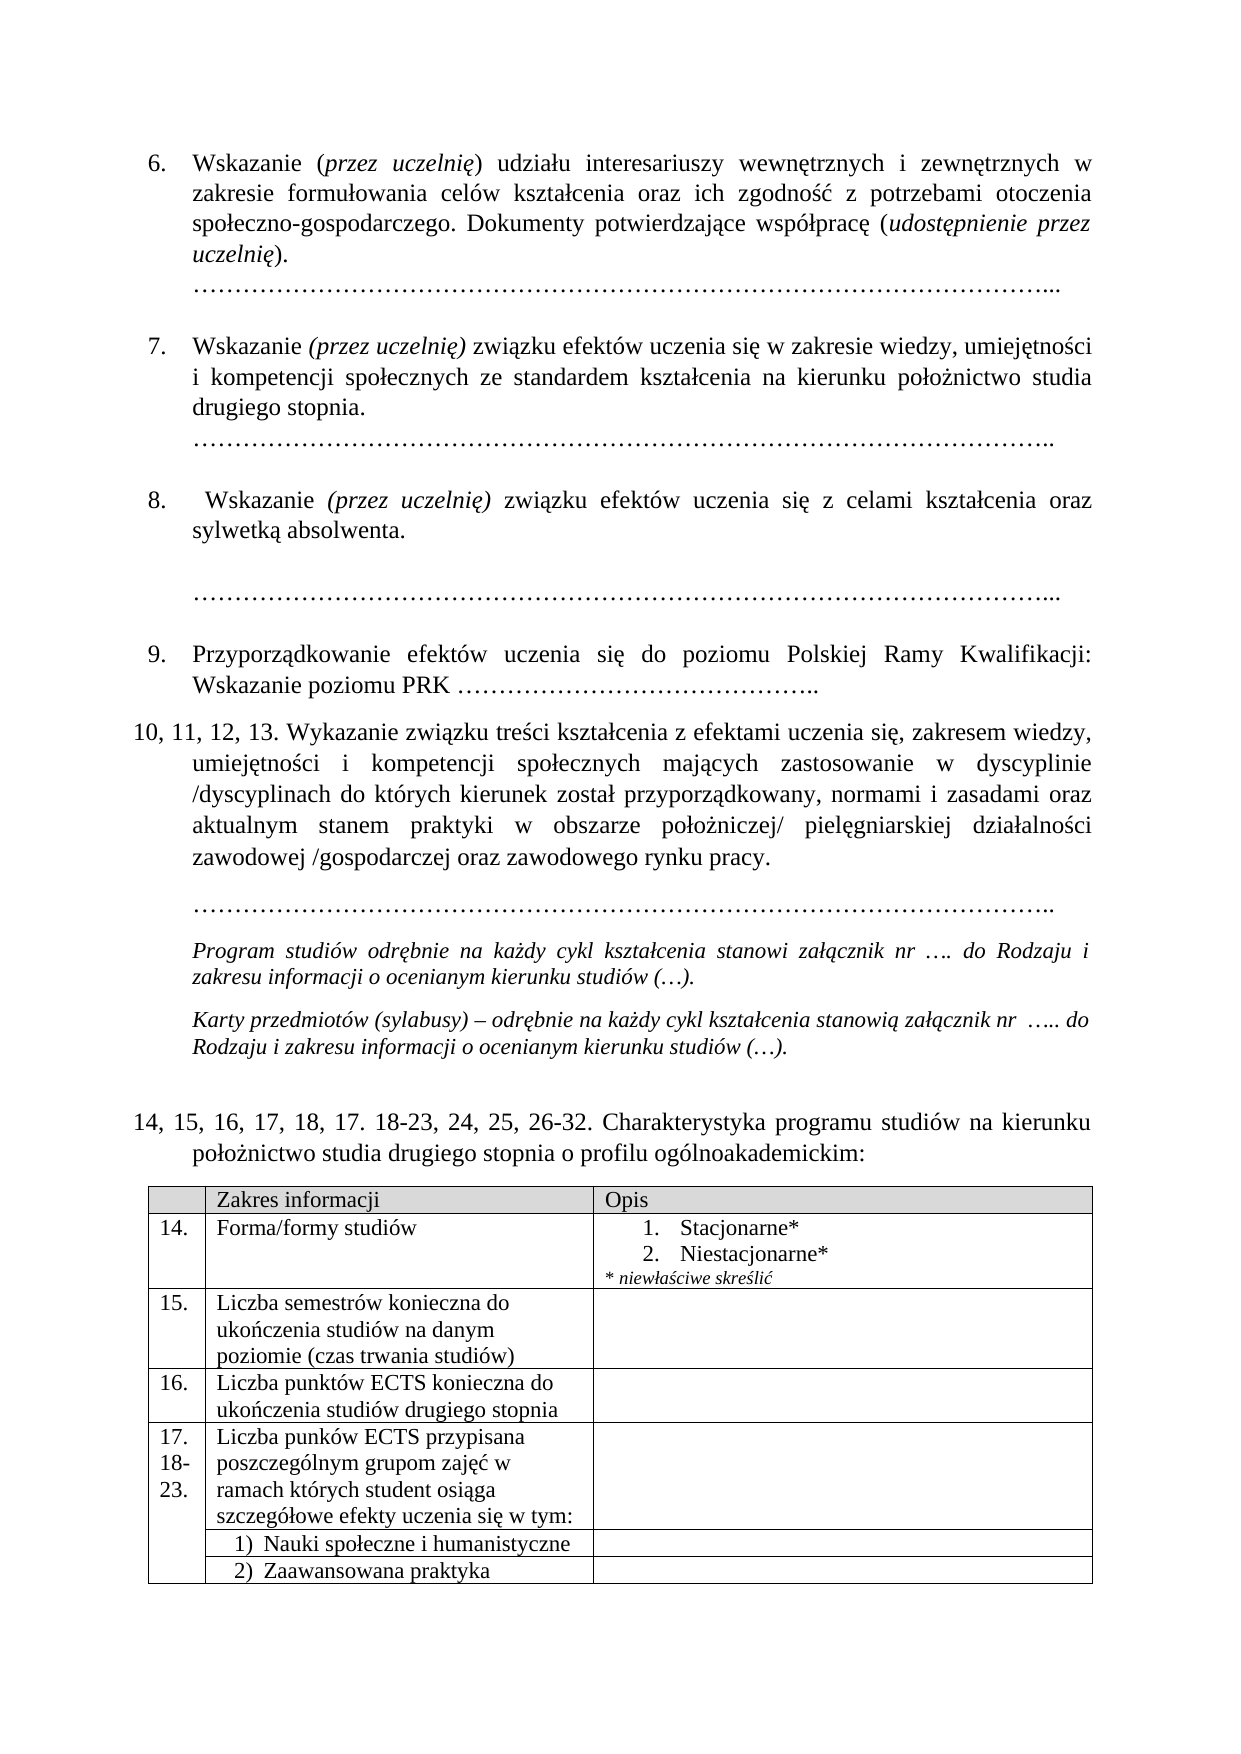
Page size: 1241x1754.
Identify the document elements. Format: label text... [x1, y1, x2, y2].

table_cell [594, 1369, 1092, 1422]
table_cell 16. [149, 1369, 205, 1422]
table_cell 14. [149, 1214, 205, 1288]
text Karty przedmiotów (sylabusy) – odrębnie na każdy cykl kształcenia stanowią załącznik nr ….. do Rodzaju i zakresu informacji o ocenianym kierunku studiów (…). [192, 1006, 1093, 1059]
table_cell [594, 1530, 1092, 1556]
table_cell Liczba punków ECTS przypisana poszczególnym grupom zajęć w ramach których student osiąga szczegółowe efekty uczenia się w tym: [206, 1423, 593, 1528]
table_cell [206, 1557, 593, 1583]
list Wskazanie (przez uczelnię) związku efektów uczenia się w zakresie wiedzy, umiejętności i kompetencji społecznych ze standardem kształcenia na kierunku położnictwo studia drugiego stopnia. [148, 331, 1093, 421]
table_cell Liczba punktów ECTS konieczna do ukończenia studiów drugiego stopnia [206, 1369, 593, 1422]
table_header Zakres informacji [206, 1187, 593, 1213]
table_cell 15. [149, 1289, 205, 1368]
table_cell Nauki społeczne i humanistyczne [206, 1530, 593, 1556]
text 10, 11, 12, 13. Wykazanie związku treści kształcenia z efektami uczenia się, zakresem wiedzy, umiejętności i kompetencji społecznych mających zastosowanie w dyscyplinie /dyscyplinach do których kierunek został przyporządkowany, normami i zasadami oraz aktualnym stanem praktyki w obszarze położniczej/ pielęgniarskiej działalności zawodowej /gospodarczej oraz zawodowego rynku pracy. [133, 717, 1093, 870]
table_cell [594, 1423, 1092, 1528]
table_cell Forma/formy studiów [206, 1214, 593, 1288]
list Wskazanie (przez uczelnię) udziału interesariuszy wewnętrznych i zewnętrznych w zakresie formułowania celów kształcenia oraz ich zgodność z potrzebami otoczenia społeczno-gospodarczego. Dokumenty potwierdzające współpracę (udostępnienie przez uczelnię). [148, 148, 1093, 268]
list ………………………………………………………………………………………….. [192, 423, 1093, 451]
text Program studiów odrębnie na każdy cykl kształcenia stanowi załącznik nr …. do Rodzaju i zakresu informacji o ocenianym kierunku studiów (…). [192, 937, 1093, 990]
table_header [149, 1187, 205, 1213]
text ………………………………………………………………………………………….. [148, 889, 1093, 918]
table_header Opis [594, 1187, 1092, 1213]
table_cell 17. 18-23. [149, 1423, 205, 1583]
table_cell [594, 1289, 1092, 1368]
table_cell Stacjonarne* Niestacjonarne* * niewłaściwe skreślić [594, 1214, 1092, 1288]
list Wskazanie (przez uczelnię) związku efektów uczenia się z celami kształcenia oraz sylwetką absolwenta. [148, 485, 1093, 544]
table_cell Liczba semestrów konieczna do ukończenia studiów na danym poziomie (czas trwania studiów) [206, 1289, 593, 1368]
list 14, 15, 16, 17, 18, 17. 18-23, 24, 25, 26-32. Charakterystyka programu studiów na kierunku położnictwo studia drugiego stopnia o profilu ogólnoakademickim: [133, 1107, 1093, 1167]
list …………………………………………………………………………………………... [192, 577, 1093, 605]
list …………………………………………………………………………………………... [192, 269, 1093, 298]
table_cell [594, 1557, 1092, 1583]
list Przyporządkowanie efektów uczenia się do poziomu Polskiej Ramy Kwalifikacji: Wskazanie poziomu PRK …………………………………….. [148, 639, 1093, 698]
